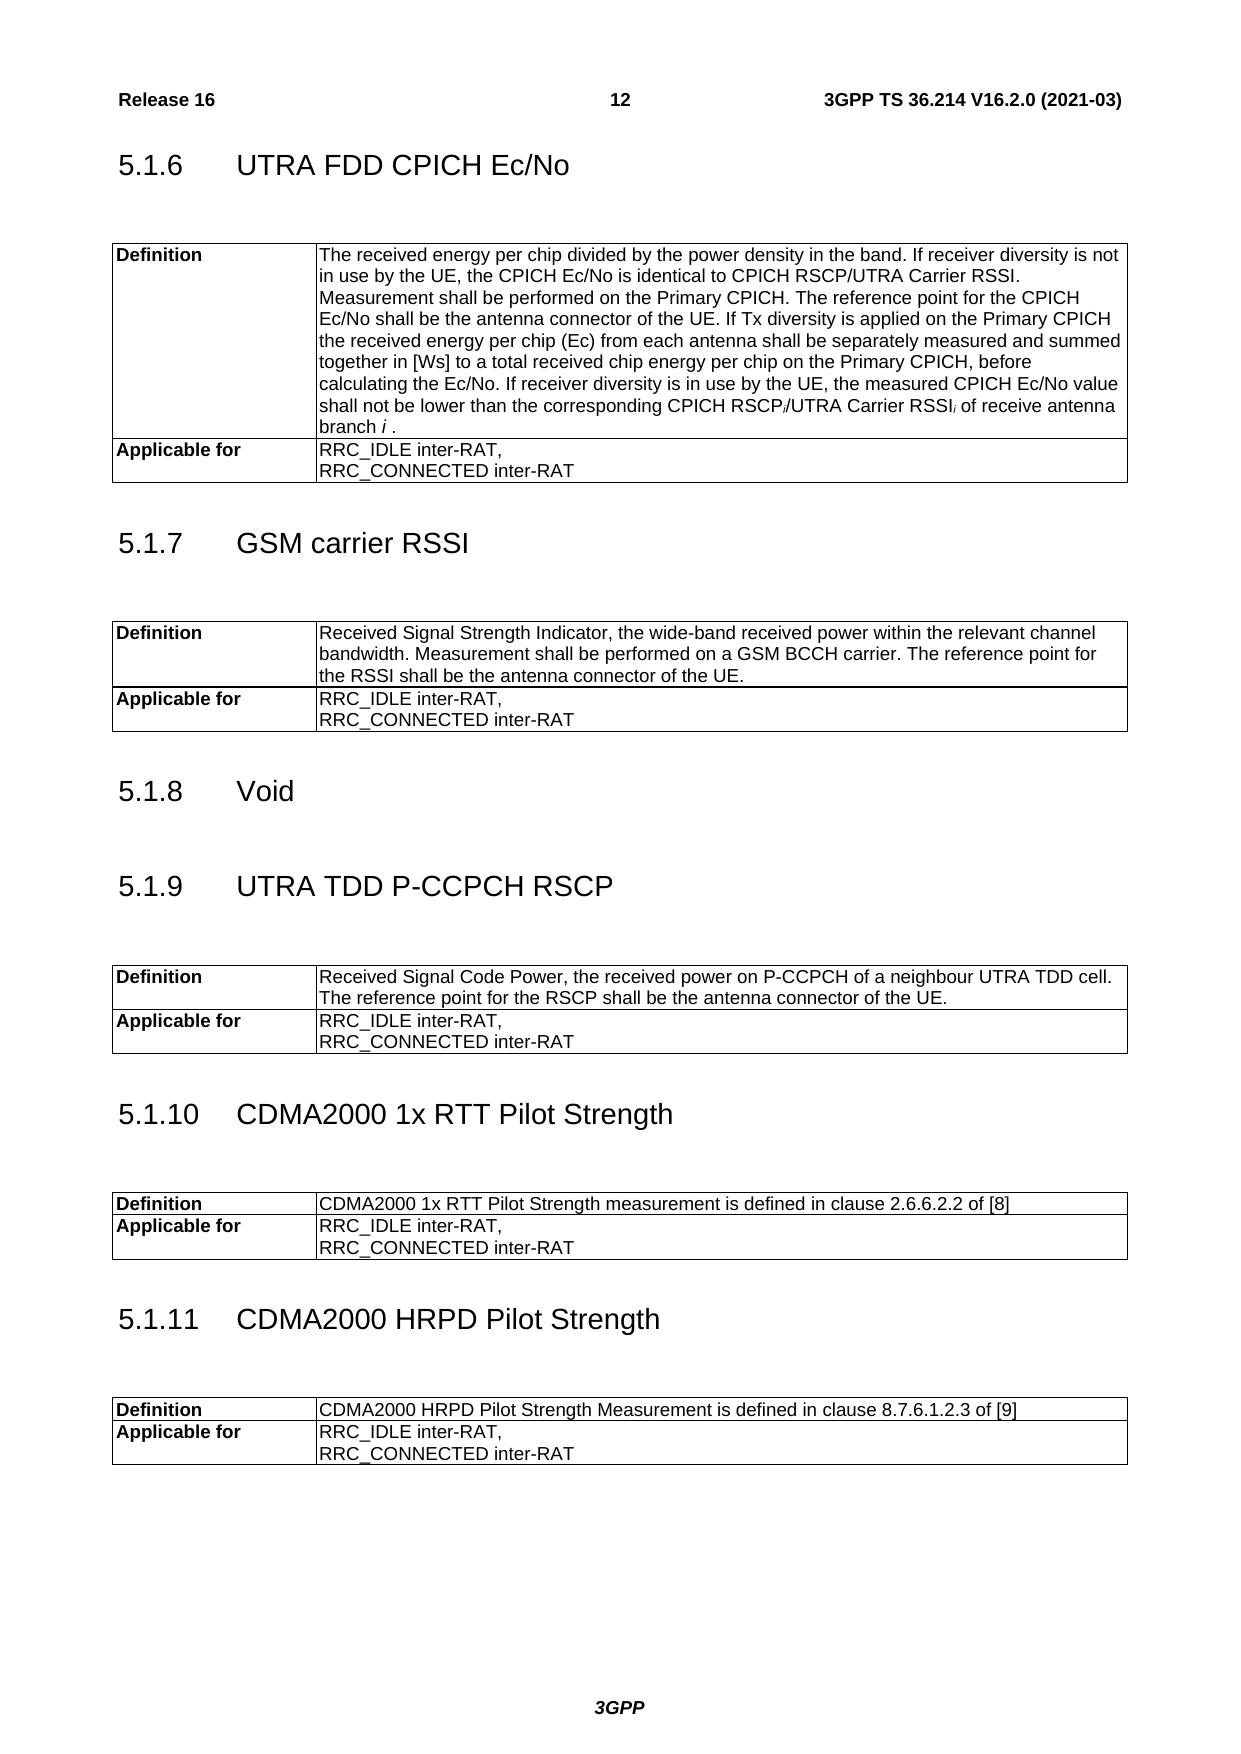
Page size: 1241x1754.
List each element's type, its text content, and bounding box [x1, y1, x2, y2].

subtitle 5.1.6 UTRA FDD CPICH Ec/No [118, 147, 1122, 181]
subtitle 5.1.7 GSM carrier RSSI [118, 526, 1122, 559]
table_cell Applicable for [113, 1421, 316, 1464]
subtitle 5.1.9 UTRA TDD P-CCPCH RSCP [118, 869, 1122, 903]
table_header The received energy per chip divided by the power density in the band. If receiver diversity is not in use by the UE, the CPICH Ec/No is identical to CPICH RSCP/UTRA Carrier RSSI. Measurement shall be performed on the Primary CPICH. The reference point for the CPICH Ec/No shall be the antenna connector of the UE. If Tx diversity is applied on the Primary CPICH the received energy per chip (Ec) from each antenna shall be separately measured and summed together in [Ws] to a total received chip energy per chip on the Primary CPICH, before calculating the Ec/No. If receiver diversity is in use by the UE, the measured CPICH Ec/No value shall not be lower than the corresponding CPICH RSCPi/UTRA Carrier RSSIi of receive antenna branch i . [317, 244, 1127, 438]
table_cell RRC_IDLE inter-RAT, RRC_CONNECTED inter-RAT [317, 688, 1127, 731]
table_header Definition [113, 966, 316, 1009]
table_header Received Signal Code Power, the received power on P-CCPCH of a neighbour UTRA TDD cell. The reference point for the RSCP shall be the antenna connector of the UE. [317, 966, 1127, 1009]
table_cell RRC_IDLE inter-RAT, RRC_CONNECTED inter-RAT [317, 1215, 1127, 1258]
table_header CDMA2000 1x RTT Pilot Strength measurement is defined in clause 2.6.6.2.2 of [8] [317, 1193, 1127, 1214]
table_cell Applicable for [113, 688, 316, 731]
subtitle 5.1.8 Void [118, 774, 1122, 808]
table_cell RRC_IDLE inter-RAT, RRC_CONNECTED inter-RAT [317, 439, 1127, 482]
table_header Definition [113, 1193, 316, 1214]
subtitle 5.1.11 CDMA2000 HRPD Pilot Strength [118, 1302, 1122, 1336]
table_cell RRC_IDLE inter-RAT, RRC_CONNECTED inter-RAT [317, 1010, 1127, 1053]
table_cell RRC_IDLE inter-RAT, RRC_CONNECTED inter-RAT [317, 1421, 1127, 1464]
table_header Definition [113, 1398, 316, 1420]
table_header Definition [113, 244, 316, 438]
table_cell Applicable for [113, 1215, 316, 1258]
table_header Received Signal Strength Indicator, the wide-band received power within the relevant channel bandwidth. Measurement shall be performed on a GSM BCCH carrier. The reference point for the RSSI shall be the antenna connector of the UE. [317, 622, 1127, 686]
table_cell Applicable for [113, 439, 316, 482]
table_header Definition [113, 622, 316, 686]
subtitle 5.1.10 CDMA2000 1x RTT Pilot Strength [118, 1097, 1122, 1130]
table_cell Applicable for [113, 1010, 316, 1053]
table_header CDMA2000 HRPD Pilot Strength Measurement is defined in clause 8.7.6.1.2.3 of [9] [317, 1398, 1127, 1420]
